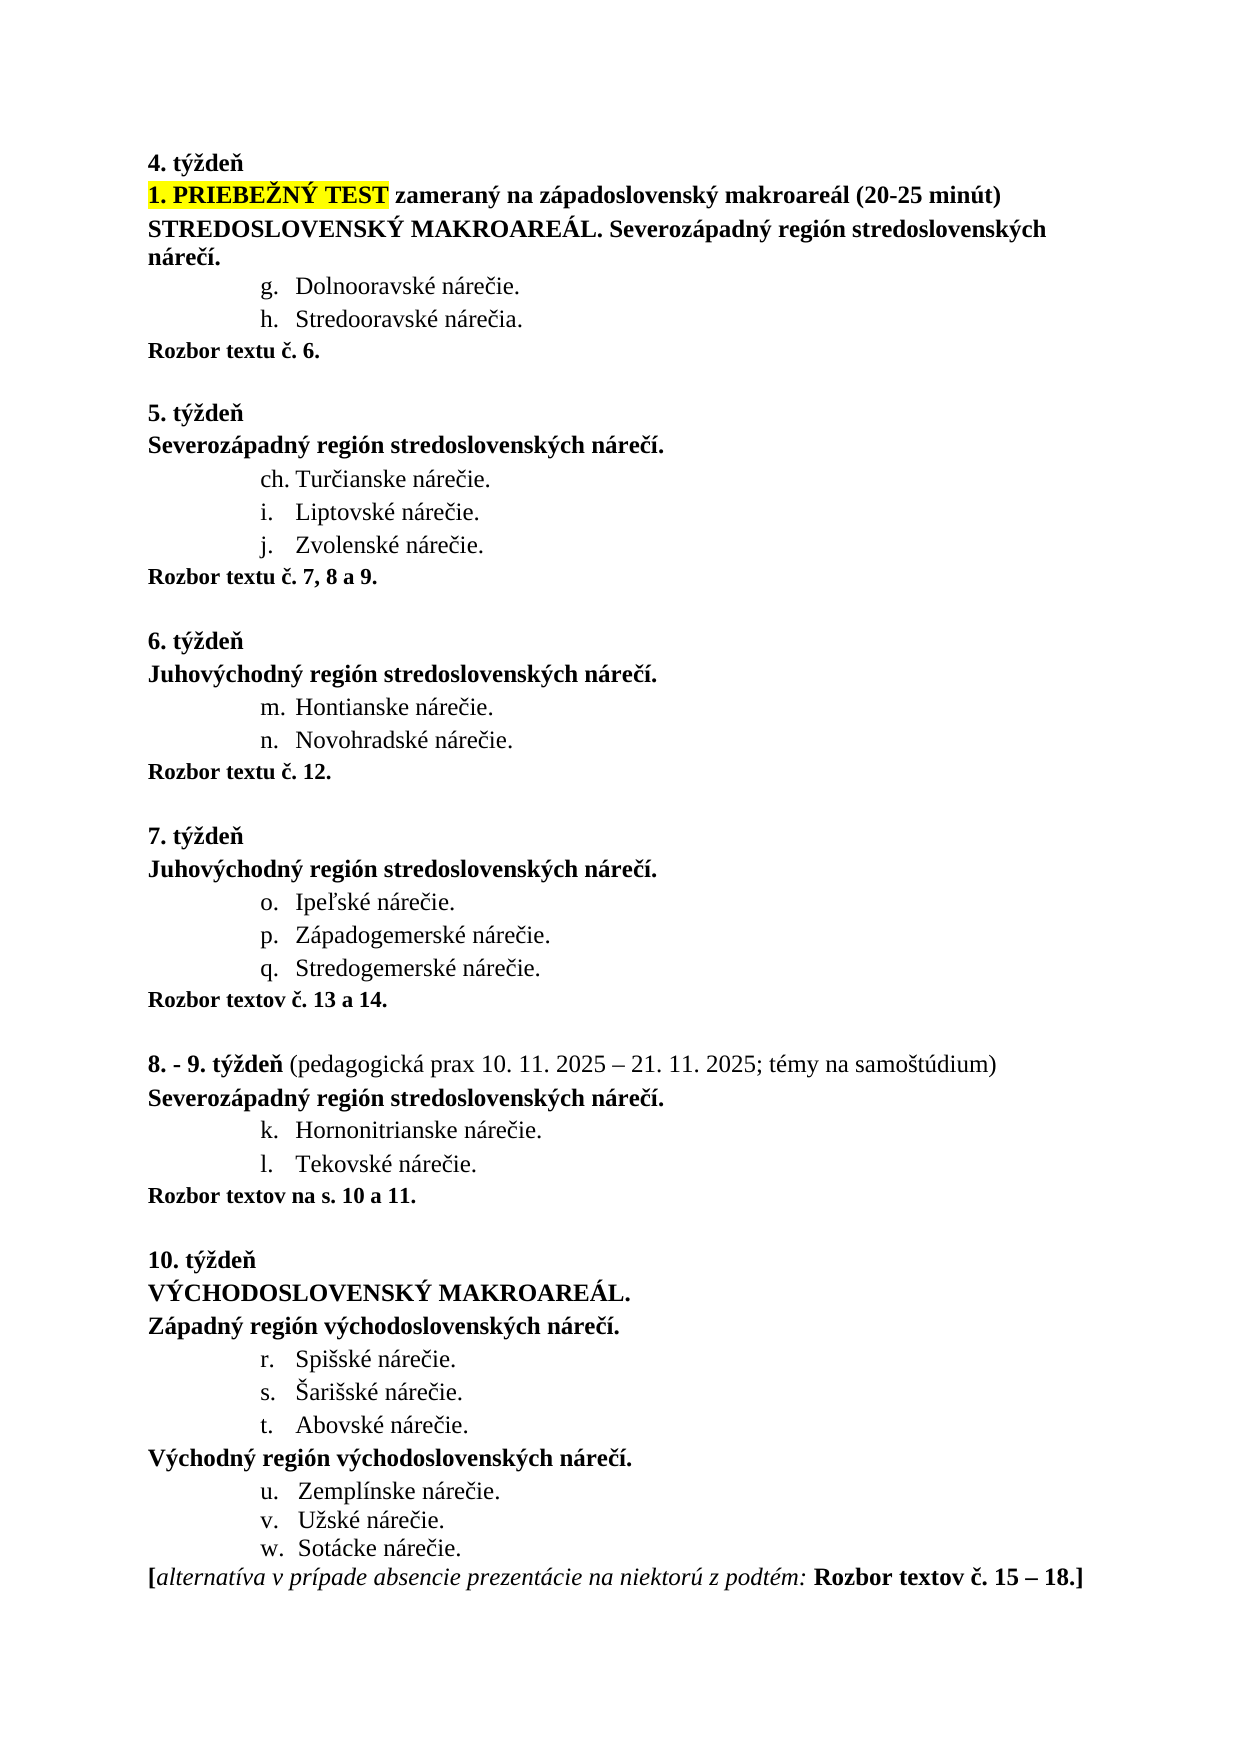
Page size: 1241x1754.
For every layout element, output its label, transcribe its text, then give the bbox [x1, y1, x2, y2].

text l. Tekovské nárečie. [260, 1149, 1093, 1177]
text t. Abovské nárečie. [260, 1410, 1093, 1439]
list Užské nárečie. [260, 1505, 1093, 1533]
list Sotácke nárečie. [260, 1533, 1093, 1562]
text j. Zvolenské nárečie. [260, 530, 1093, 558]
text [alternatíva v prípade absencie prezentácie na niektorú z podtém: Rozbor textov č. 15 – 18.] [148, 1562, 1093, 1591]
text ch. Turčianske nárečie. [260, 464, 1093, 492]
text 1. PRIEBEŽNÝ TEST zameraný na západoslovenský makroareál (20-25 minút) [389, 181, 1093, 209]
text g. Dolnooravské nárečie. [260, 271, 1093, 300]
text 6. týždeň [148, 626, 1093, 655]
text r. Spišské nárečie. [260, 1344, 1093, 1373]
text i. Liptovské nárečie. [260, 497, 1093, 525]
text 7. týždeň [148, 821, 1093, 850]
text p. Západogemerské nárečie. [260, 920, 1093, 949]
text Rozbor textov na s. 10 a 11. [148, 1182, 1093, 1208]
text s. Šarišské nárečie. [260, 1377, 1093, 1406]
text Rozbor textu č. 12. [148, 758, 1093, 784]
text 10. týždeň [148, 1245, 1093, 1274]
text m. Hontianske nárečie. [260, 692, 1093, 721]
text q. Stredogemerské nárečie. [260, 953, 1093, 982]
text Severozápadný región stredoslovenských nárečí. [148, 431, 1093, 459]
text 5. týždeň [148, 398, 1093, 426]
text k. Hornonitrianske nárečie. [260, 1116, 1093, 1144]
text Západný región východoslovenských nárečí. [148, 1311, 1093, 1340]
text Východný región východoslovenských nárečí. [148, 1443, 1093, 1472]
text Rozbor textu č. 7, 8 a 9. [148, 563, 1093, 589]
text Juhovýchodný región stredoslovenských nárečí. [148, 854, 1093, 883]
text o. Ipeľské nárečie. [260, 887, 1093, 916]
list Zemplínske nárečie. [260, 1476, 1093, 1505]
text VÝCHODOSLOVENSKÝ MAKROAREÁL. [148, 1278, 1093, 1307]
text 4. týždeň [148, 148, 1093, 176]
text 8. - 9. týždeň (pedagogická prax 10. 11. 2025 – 21. 11. 2025; témy na samoštúdium) [148, 1049, 1093, 1078]
text STREDOSLOVENSKÝ MAKROAREÁL. Severozápadný región stredoslovenských nárečí. [148, 214, 1093, 271]
text Rozbor textu č. 6. [148, 337, 1093, 363]
text Juhovýchodný región stredoslovenských nárečí. [148, 659, 1093, 688]
text n. Novohradské nárečie. [260, 725, 1093, 754]
text Severozápadný región stredoslovenských nárečí. [148, 1083, 1093, 1111]
text Rozbor textov č. 13 a 14. [148, 986, 1093, 1013]
text h. Stredooravské nárečia. [260, 304, 1093, 333]
